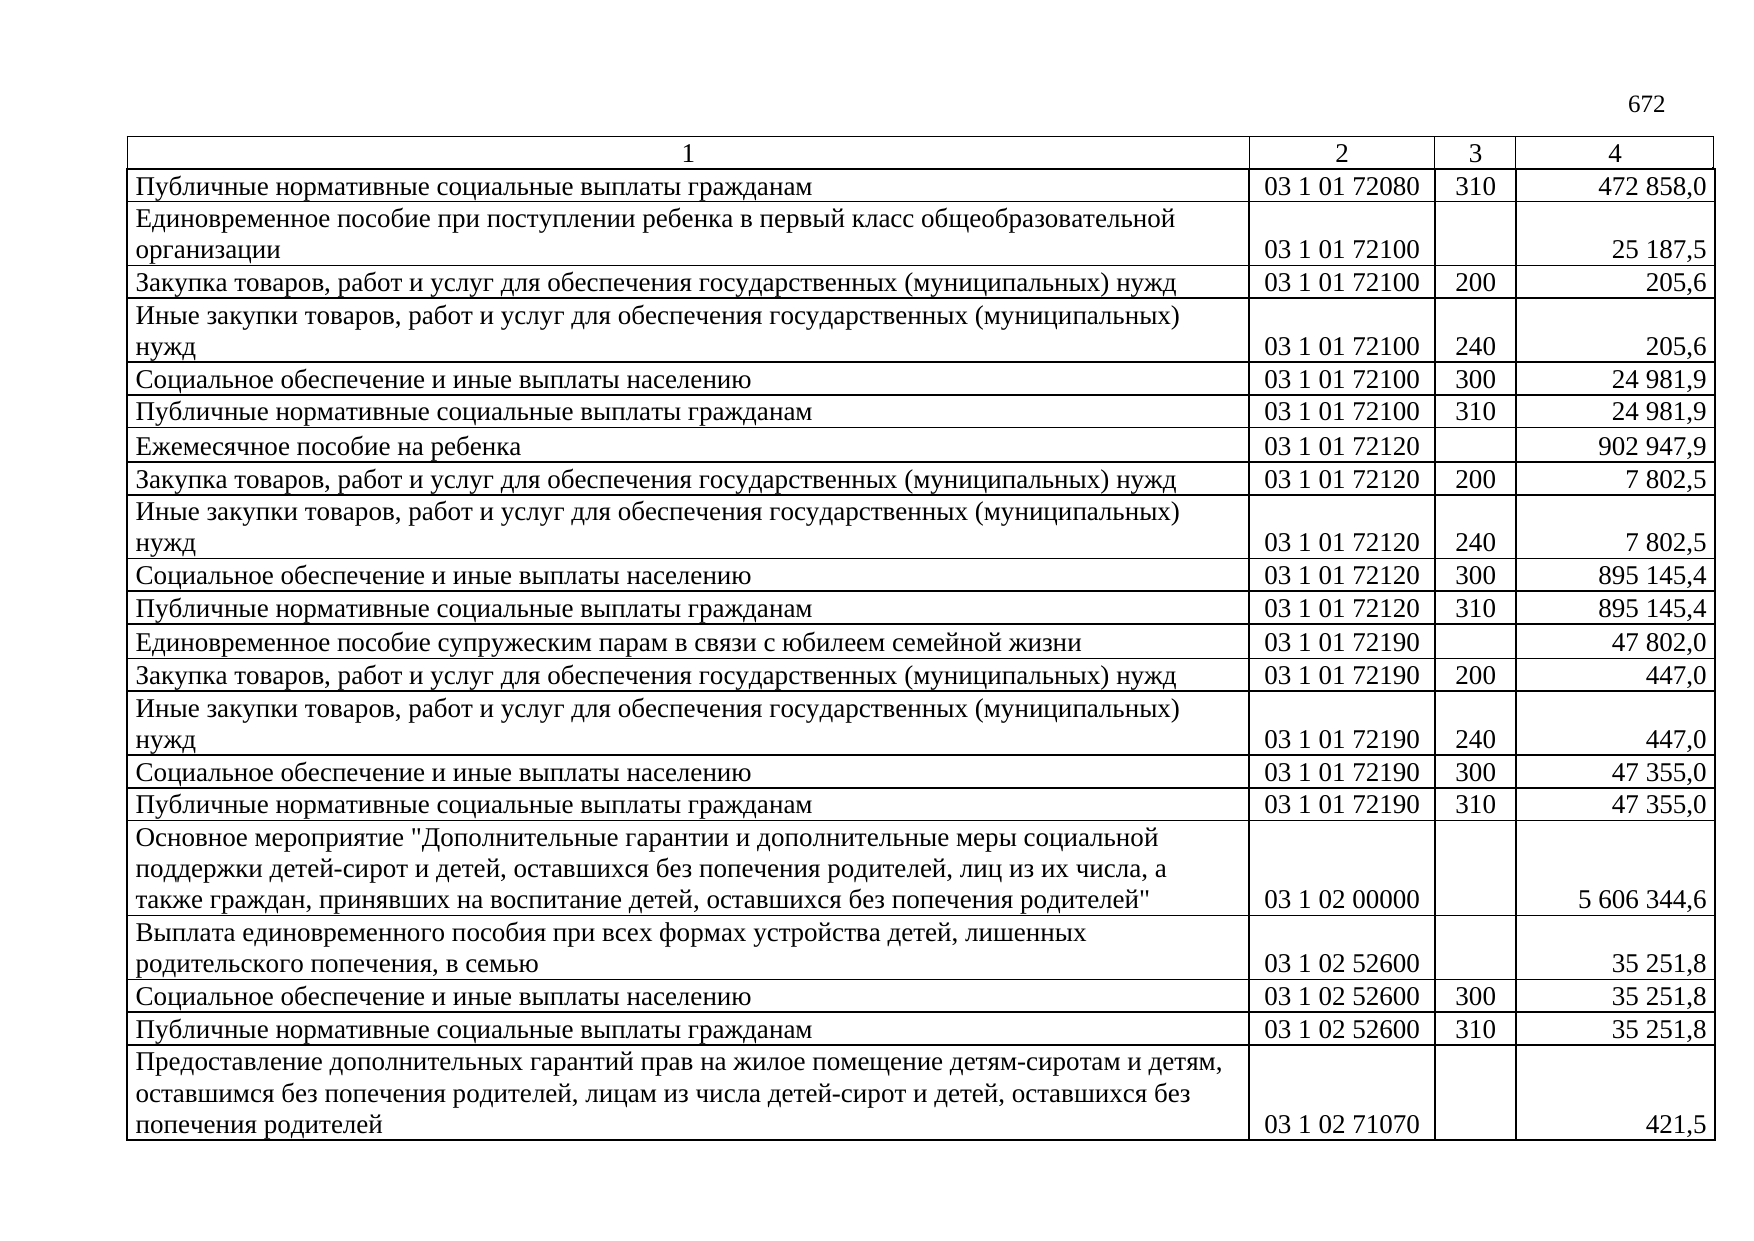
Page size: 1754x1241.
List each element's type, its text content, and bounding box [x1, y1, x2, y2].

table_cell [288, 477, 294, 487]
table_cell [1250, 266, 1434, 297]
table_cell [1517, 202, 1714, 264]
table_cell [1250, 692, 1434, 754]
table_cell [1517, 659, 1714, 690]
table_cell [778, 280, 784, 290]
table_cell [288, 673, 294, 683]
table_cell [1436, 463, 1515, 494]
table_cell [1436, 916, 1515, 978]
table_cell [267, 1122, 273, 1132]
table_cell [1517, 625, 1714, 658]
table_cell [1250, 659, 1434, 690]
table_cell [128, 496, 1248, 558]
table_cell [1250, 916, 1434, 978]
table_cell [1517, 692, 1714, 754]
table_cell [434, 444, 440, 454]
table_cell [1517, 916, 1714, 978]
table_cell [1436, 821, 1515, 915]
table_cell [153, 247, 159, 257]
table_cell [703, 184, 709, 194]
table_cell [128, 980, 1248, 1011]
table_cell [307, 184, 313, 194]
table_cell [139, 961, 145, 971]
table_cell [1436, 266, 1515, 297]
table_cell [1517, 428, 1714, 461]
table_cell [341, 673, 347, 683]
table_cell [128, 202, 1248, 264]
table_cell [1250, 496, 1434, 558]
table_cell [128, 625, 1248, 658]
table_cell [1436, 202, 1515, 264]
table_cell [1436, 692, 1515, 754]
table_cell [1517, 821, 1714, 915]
table_header 4 [1516, 137, 1713, 168]
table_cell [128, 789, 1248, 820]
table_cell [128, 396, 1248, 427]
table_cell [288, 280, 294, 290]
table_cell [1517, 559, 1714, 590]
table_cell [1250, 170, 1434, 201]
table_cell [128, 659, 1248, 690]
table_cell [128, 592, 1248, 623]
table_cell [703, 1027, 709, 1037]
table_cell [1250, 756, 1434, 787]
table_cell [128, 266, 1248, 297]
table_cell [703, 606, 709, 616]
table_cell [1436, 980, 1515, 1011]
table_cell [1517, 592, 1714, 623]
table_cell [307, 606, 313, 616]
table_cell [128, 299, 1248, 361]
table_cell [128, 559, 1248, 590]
table_header 3 [1435, 137, 1515, 168]
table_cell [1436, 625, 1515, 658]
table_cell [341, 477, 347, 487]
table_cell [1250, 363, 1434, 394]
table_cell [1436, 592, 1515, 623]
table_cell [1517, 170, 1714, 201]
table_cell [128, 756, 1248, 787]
table_header 1 [128, 137, 1249, 168]
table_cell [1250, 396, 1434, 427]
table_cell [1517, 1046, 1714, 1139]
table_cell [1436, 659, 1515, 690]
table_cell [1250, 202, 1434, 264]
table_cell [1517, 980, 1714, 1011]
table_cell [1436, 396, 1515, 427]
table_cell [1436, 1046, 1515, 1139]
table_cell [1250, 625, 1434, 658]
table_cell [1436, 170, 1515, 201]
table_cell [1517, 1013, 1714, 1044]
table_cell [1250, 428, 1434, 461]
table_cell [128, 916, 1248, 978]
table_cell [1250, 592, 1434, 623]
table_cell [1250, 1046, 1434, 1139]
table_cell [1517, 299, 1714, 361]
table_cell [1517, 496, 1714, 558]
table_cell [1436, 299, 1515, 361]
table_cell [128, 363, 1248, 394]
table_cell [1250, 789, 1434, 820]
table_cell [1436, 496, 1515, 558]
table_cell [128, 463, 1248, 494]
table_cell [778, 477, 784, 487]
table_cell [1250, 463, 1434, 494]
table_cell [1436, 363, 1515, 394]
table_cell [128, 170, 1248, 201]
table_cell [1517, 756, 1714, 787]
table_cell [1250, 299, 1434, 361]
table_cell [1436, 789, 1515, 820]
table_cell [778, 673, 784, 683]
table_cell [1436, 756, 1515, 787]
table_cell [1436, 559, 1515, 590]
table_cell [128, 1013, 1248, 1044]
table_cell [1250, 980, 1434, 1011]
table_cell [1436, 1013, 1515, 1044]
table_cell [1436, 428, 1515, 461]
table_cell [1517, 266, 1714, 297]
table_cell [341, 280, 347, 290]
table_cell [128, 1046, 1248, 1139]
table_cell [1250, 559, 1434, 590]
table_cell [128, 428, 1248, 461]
table_header 2 [1250, 137, 1434, 168]
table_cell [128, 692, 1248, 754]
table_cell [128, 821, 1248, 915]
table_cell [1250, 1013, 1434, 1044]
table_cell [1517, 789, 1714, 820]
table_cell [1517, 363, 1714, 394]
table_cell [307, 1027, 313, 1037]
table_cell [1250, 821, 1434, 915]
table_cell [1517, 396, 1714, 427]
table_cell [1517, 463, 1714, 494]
